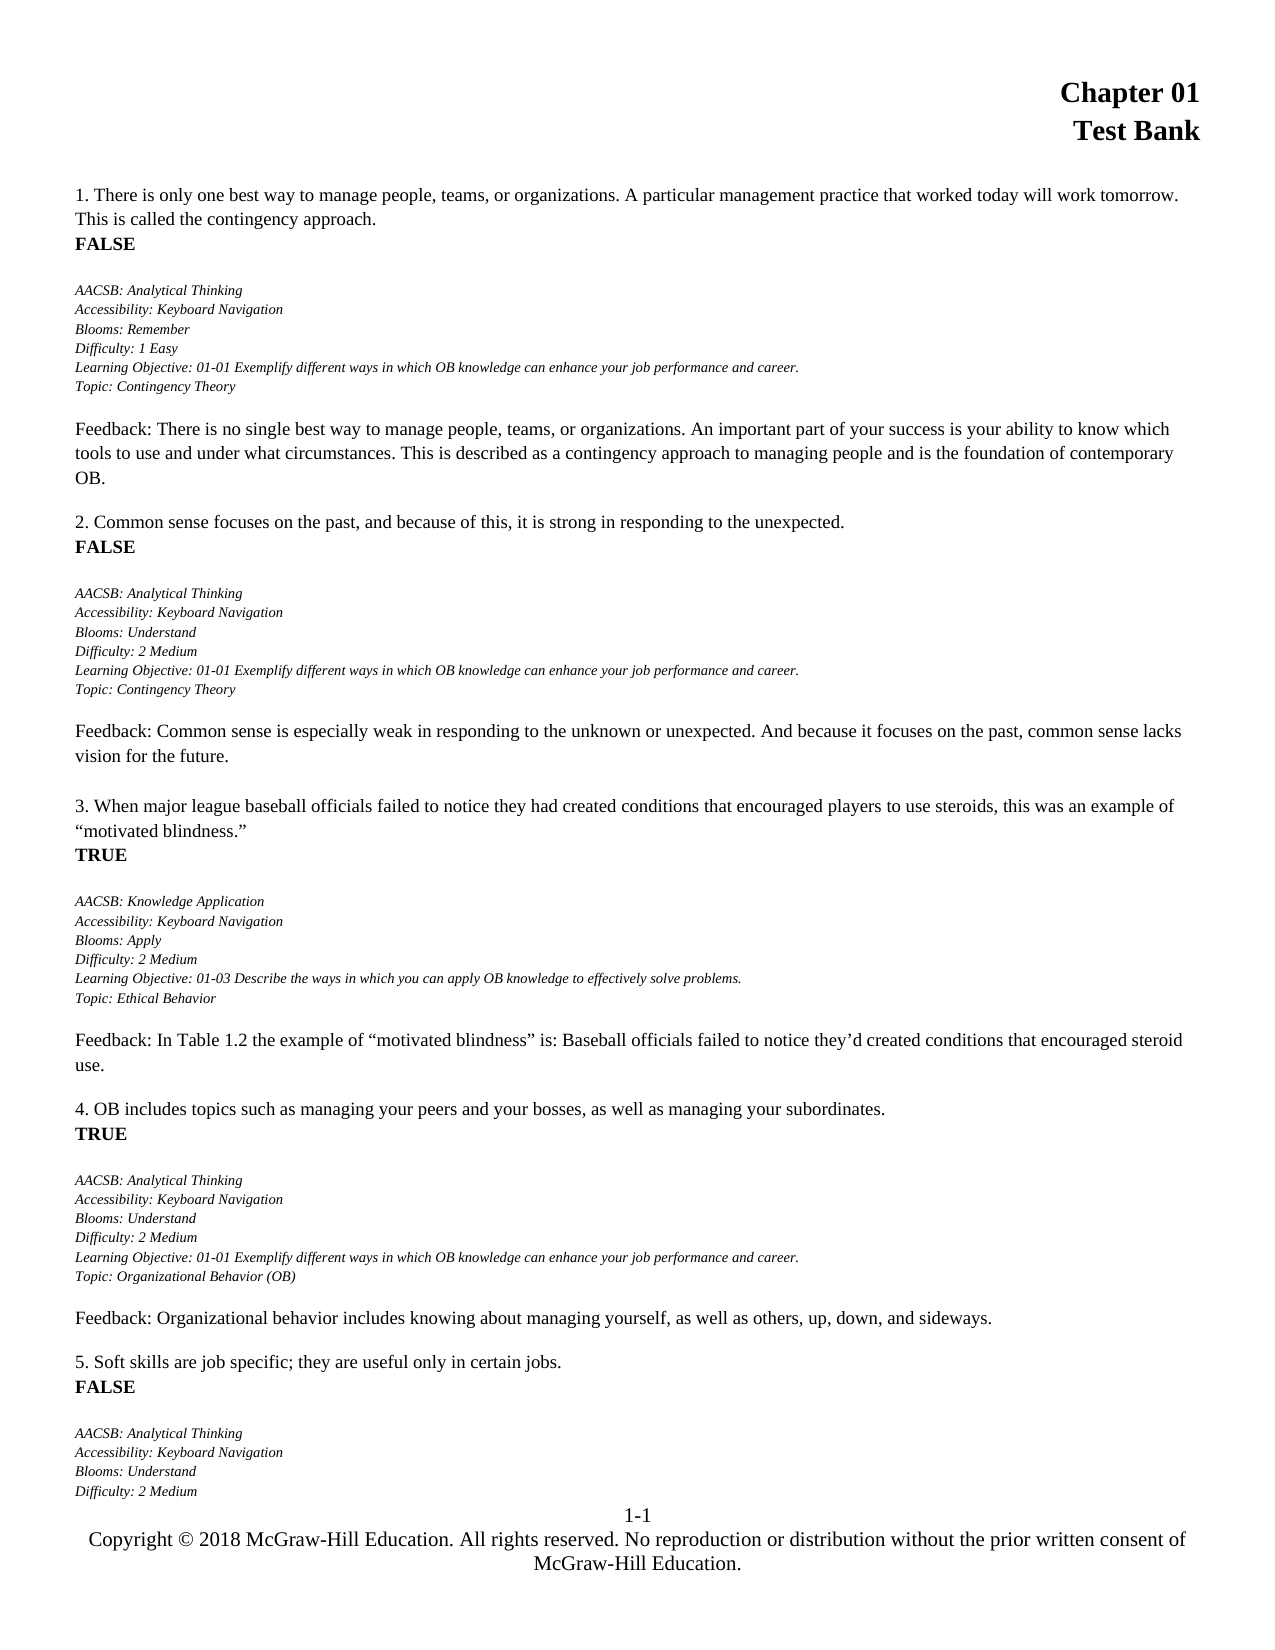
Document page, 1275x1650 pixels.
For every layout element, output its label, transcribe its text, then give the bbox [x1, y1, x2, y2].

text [75, 183, 1200, 1499]
text Chapter 01 Test Bank [75, 75, 1200, 179]
